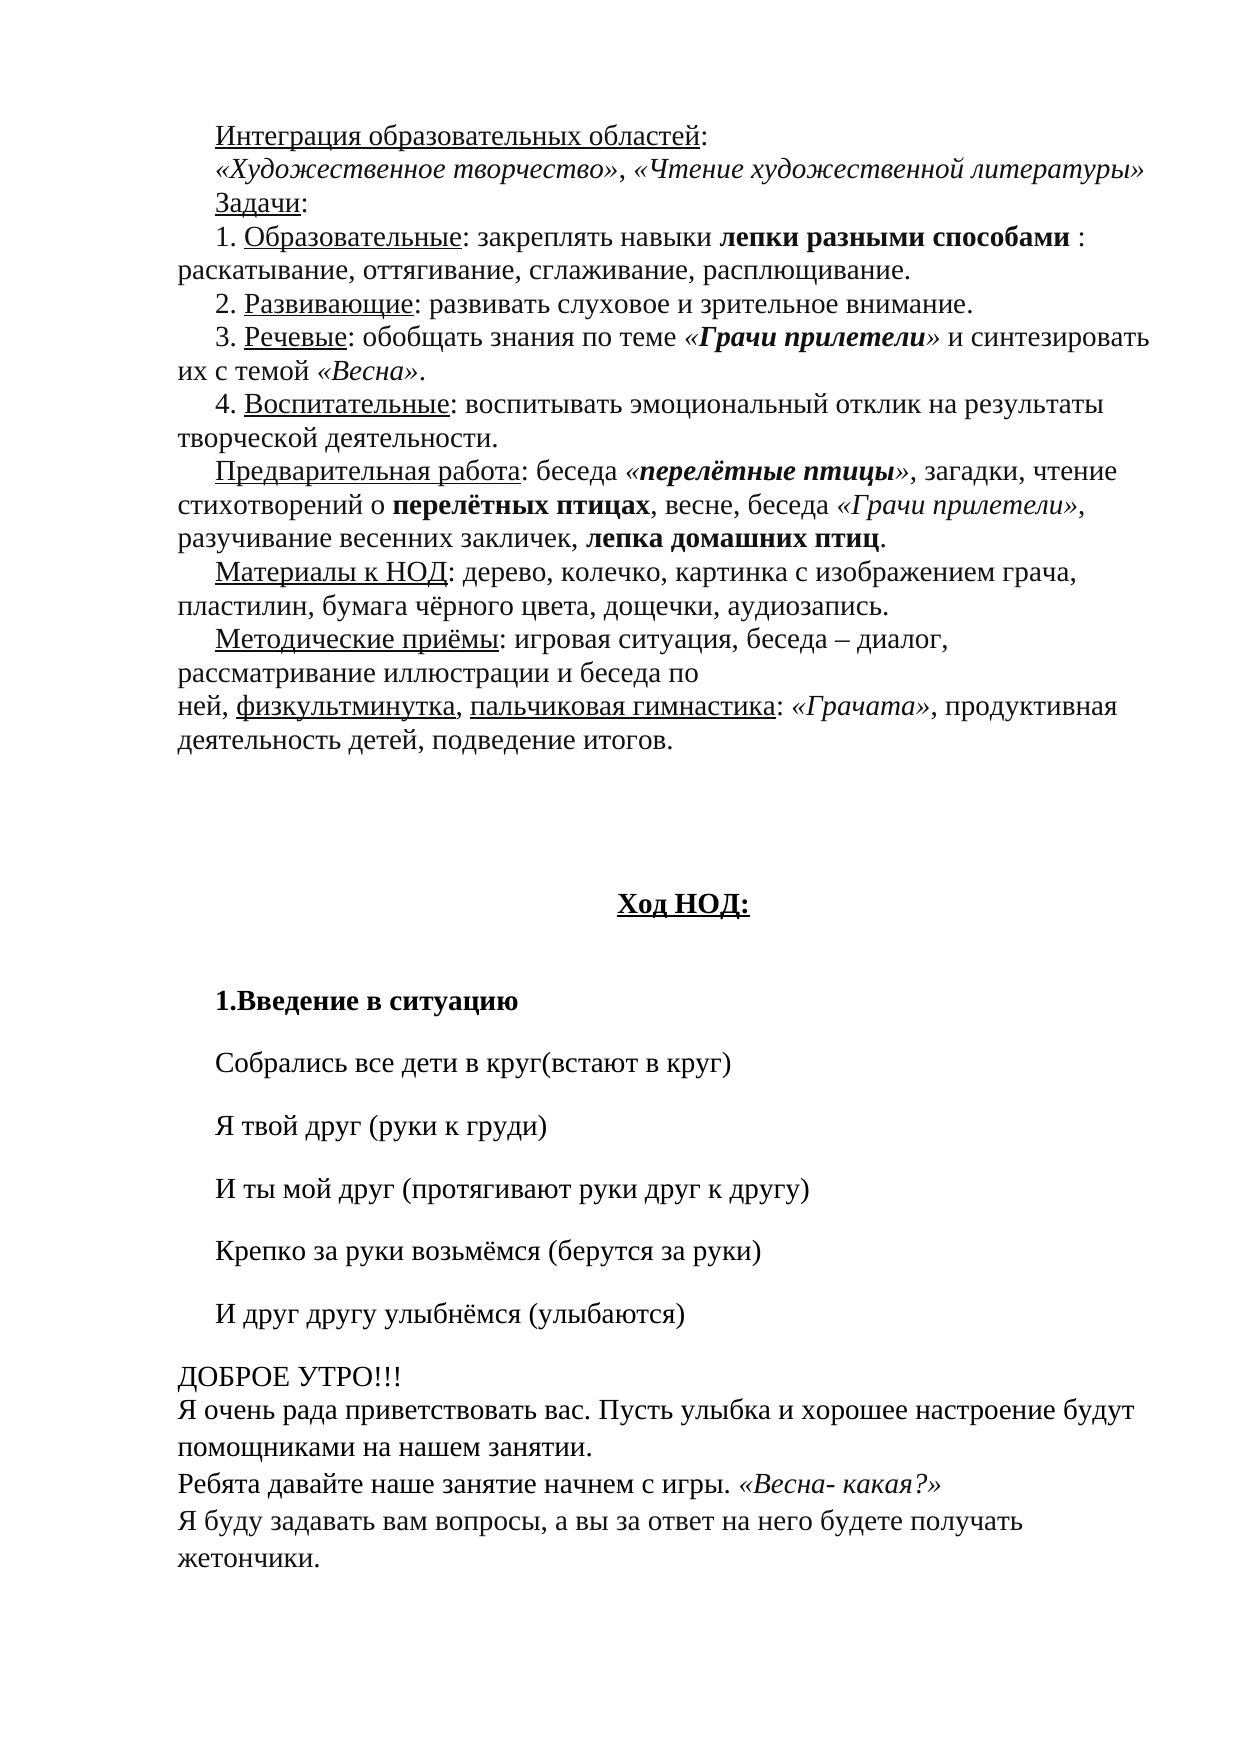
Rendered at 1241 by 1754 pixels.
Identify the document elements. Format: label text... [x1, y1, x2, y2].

text «Художественное творчество», «Чтение художественной литературы» [177, 152, 1152, 185]
text 3. Речевые: обобщать знания по теме «Грачи прилетели» и синтезировать их с темой «Весна». [177, 319, 1152, 386]
text Предварительная работа: беседа «перелётные птицы», загадки, чтение стихотворений о перелётных птицах, весне, беседа «Грачи прилетели», разучивание весенних закличек, лепка домашних птиц. [177, 453, 1152, 554]
text Крепко за руки возьмёмся (берутся за руки) [215, 1233, 1152, 1267]
text И друг другу улыбнёмся (улыбаются) [215, 1296, 1152, 1330]
text Я очень рада приветствовать вас. Пусть улыбка и хорошее настроение будут помощниками на нашем занятии. Ребята давайте наше занятие начнем с игры. «Весна- какая?» Я буду задавать вам вопросы, а вы за ответ на него будете получать жетончики. [177, 1392, 1152, 1573]
text 2. Развивающие: развивать слуховое и зрительное внимание. [177, 286, 1152, 319]
text Собрались все дети в круг(встают в круг) [215, 1045, 1152, 1079]
text Я твой друг (руки к груди) [215, 1108, 1152, 1142]
text Задачи: [177, 185, 1152, 219]
text ДОБРОЕ УТРО!!! [177, 1359, 1152, 1392]
text И ты мой друг (протягивают руки друг к другу) [215, 1171, 1152, 1204]
text Интеграция образовательных областей: [177, 118, 1152, 152]
text Материалы к НОД: дерево, колечко, картинка с изображением грача, пластилин, бумага чёрного цвета, дощечки, аудиозапись. [177, 554, 1152, 621]
text 1. Образовательные: закреплять навыки лепки разными способами : раскатывание, оттягивание, сглаживание, расплющивание. [177, 219, 1152, 286]
text Ход НОД: [215, 886, 1152, 920]
text 4. Воспитательные: воспитывать эмоциональный отклик на результаты творческой деятельности. [177, 386, 1152, 453]
text Методические приёмы: игровая ситуация, беседа – диалог, рассматривание иллюстрации и беседа по ней, физкультминутка, пальчиковая гимнастика: «Грачата», продуктивная деятельность детей, подведение итогов. [177, 621, 1152, 755]
text 1.Введение в ситуацию [215, 949, 1152, 1016]
